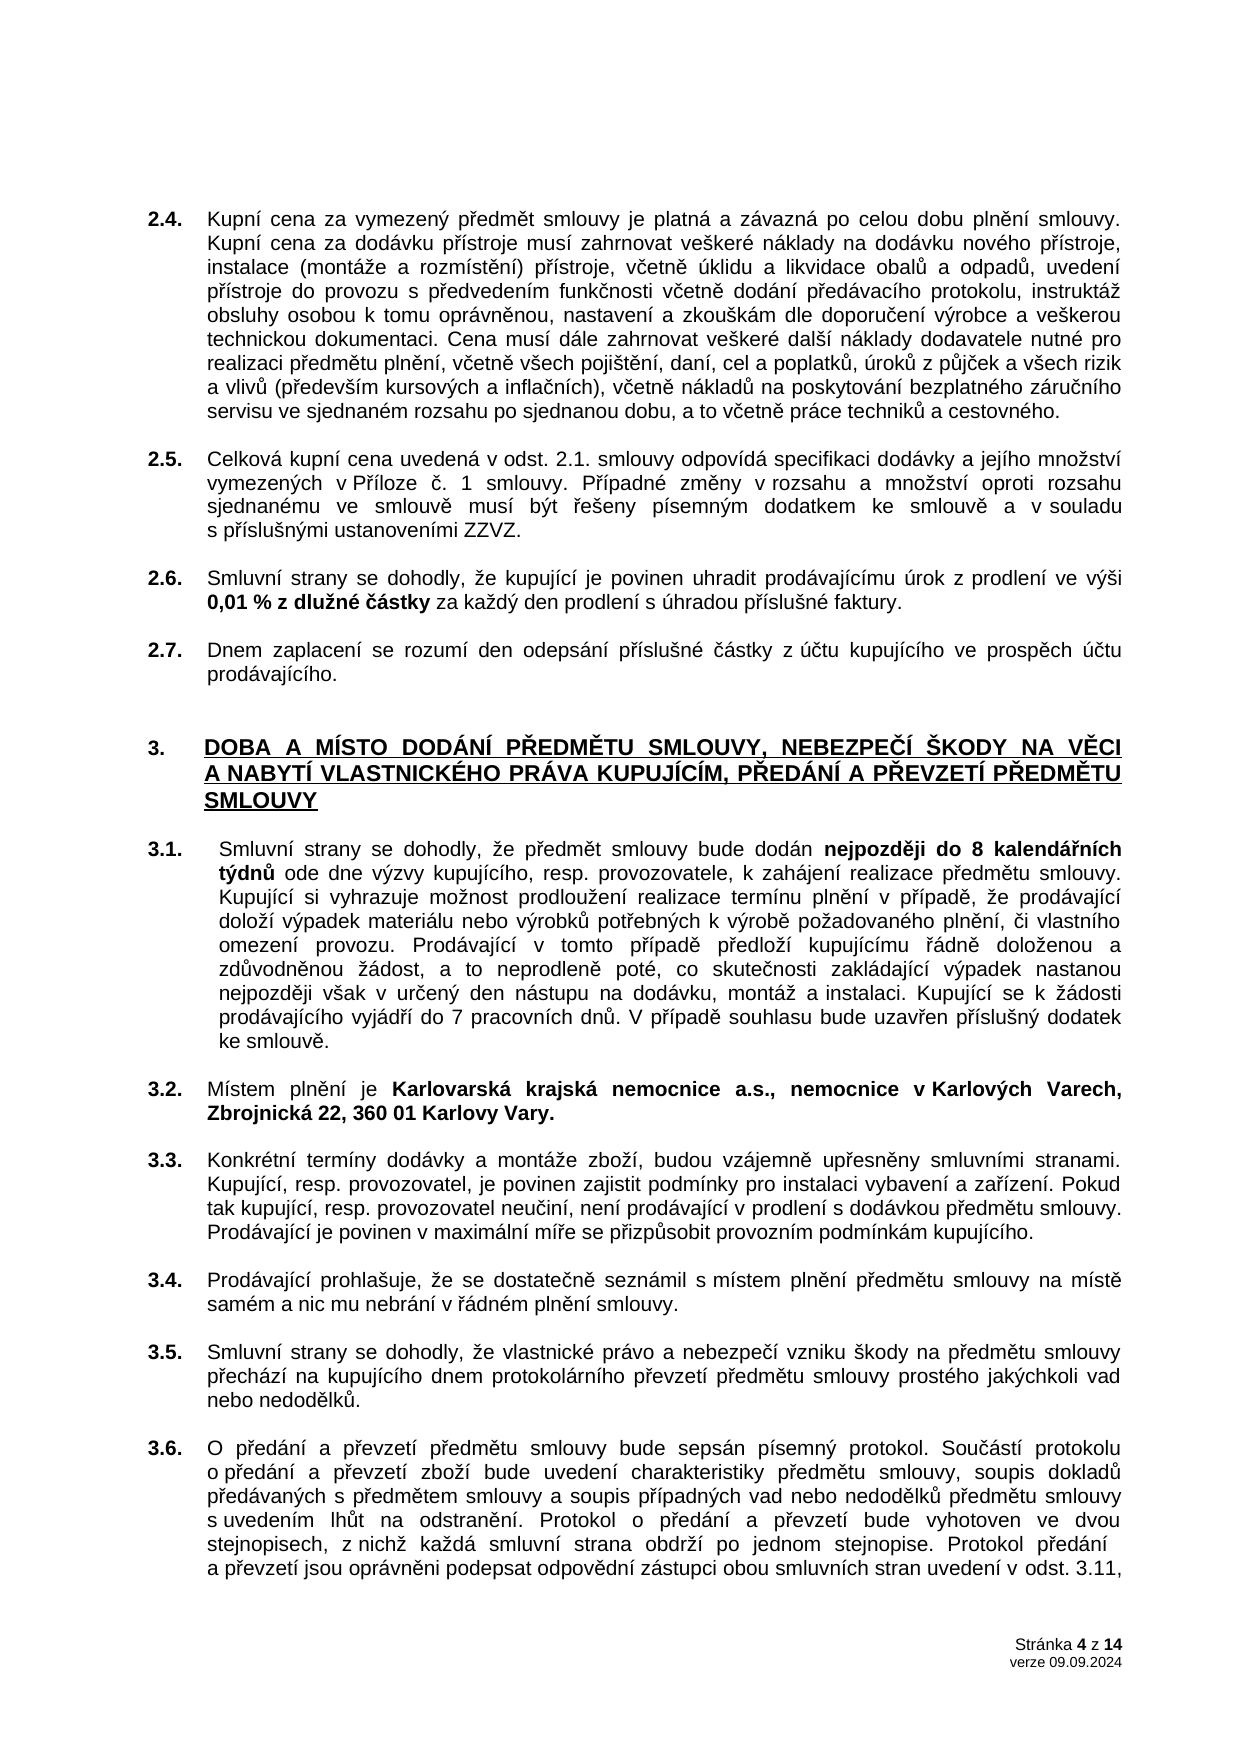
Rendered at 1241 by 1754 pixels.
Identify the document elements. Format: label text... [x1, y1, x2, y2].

list Místem plnění je Karlovarská krajská nemocnice a.s., nemocnice v Karlových Varech, Zbrojnická 22, 360 01 Karlovy Vary. [148, 1076, 1122, 1124]
subtitle Dnem zaplacení se rozumí den odepsání příslušné částky z účtu kupujícího ve prospěch účtu prodávajícího. [148, 638, 1122, 686]
list Smluvní strany se dohodly, že předmět smlouvy bude dodán nejpozději do 8 kalendářních týdnů ode dne výzvy kupujícího, resp. provozovatele, k zahájení realizace předmětu smlouvy. Kupující si vyhrazuje možnost prodloužení realizace termínu plnění v případě, že prodávající doloží výpadek materiálu nebo výrobků potřebných k výrobě požadovaného plnění, či vlastního omezení provozu. Prodávající v tomto případě předloží kupujícímu řádně doloženou a zdůvodněnou žádost, a to neprodleně poté, co skutečnosti zakládající výpadek nastanou nejpozději však v určený den nástupu na dodávku, montáž a instalaci. Kupující se k žádosti prodávajícího vyjádří do 7 pracovních dnů. V případě souhlasu bude uzavřen příslušný dodatek ke smlouvě. [148, 837, 1122, 1052]
subtitle Smluvní strany se dohodly, že kupující je povinen uhradit prodávajícímu úrok z prodlení ve výši 0,01 % z dlužné částky za každý den prodlení s úhradou příslušné faktury. [148, 566, 1122, 614]
subtitle Kupní cena za vymezený předmět smlouvy je platná a závazná po celou dobu plnění smlouvy. Kupní cena za dodávku přístroje musí zahrnovat veškeré náklady na dodávku nového přístroje, instalace (montáže a rozmístění) přístroje, včetně úklidu a likvidace obalů a odpadů, uvedení přístroje do provozu s předvedením funkčnosti včetně dodání předávacího protokolu, instruktáž obsluhy osobou k tomu oprávněnou, nastavení a zkouškám dle doporučení výrobce a veškerou technickou dokumentaci. Cena musí dále zahrnovat veškeré další náklady dodavatele nutné pro realizaci předmětu plnění, včetně všech pojištění, daní, cel a poplatků, úroků z půjček a všech rizik a vlivů (především kursových a inflačních), včetně nákladů na poskytování bezplatného záručního servisu ve sjednaném rozsahu po sjednanou dobu, a to včetně práce techniků a cestovného. [148, 207, 1122, 422]
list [148, 1436, 1122, 1579]
list Konkrétní termíny dodávky a montáže zboží, budou vzájemně upřesněny smluvními stranami. Kupující, resp. provozovatel, je povinen zajistit podmínky pro instalaci vybavení a zařízení. Pokud tak kupující, resp. provozovatel neučiní, není prodávající v prodlení s dodávkou předmětu smlouvy. Prodávající je povinen v maximální míře se přizpůsobit provozním podmínkám kupujícího. [148, 1148, 1122, 1244]
list Smluvní strany se dohodly, že vlastnické právo a nebezpečí vzniku škody na předmětu smlouvy přechází na kupujícího dnem protokolárního převzetí předmětu smlouvy prostého jakýchkoli vad nebo nedodělků. [148, 1340, 1122, 1412]
subtitle Celková kupní cena uvedená v odst. 2.1. smlouvy odpovídá specifikaci dodávky a jejího množství vymezených v Příloze č. 1 smlouvy. Případné změny v rozsahu a množství oproti rozsahu sjednanému ve smlouvě musí být řešeny písemným dodatkem ke smlouvě a v souladu s příslušnými ustanoveními ZZVZ. [148, 446, 1122, 542]
list DOBA A MÍSTO DODÁNÍ PŘEDMĚTU SMLOUVY, NEBEZPEČÍ ŠKODY NA VĚCI A NABYTÍ VLASTNICKÉHO PRÁVA KUPUJÍCÍM, předání a převzetí předmětu smlouvy [148, 734, 1122, 813]
subtitle Prodávající prohlašuje, že se dostatečně seznámil s místem plnění předmětu smlouvy na místě samém a nic mu nebrání v řádném plnění smlouvy. [148, 1268, 1122, 1316]
